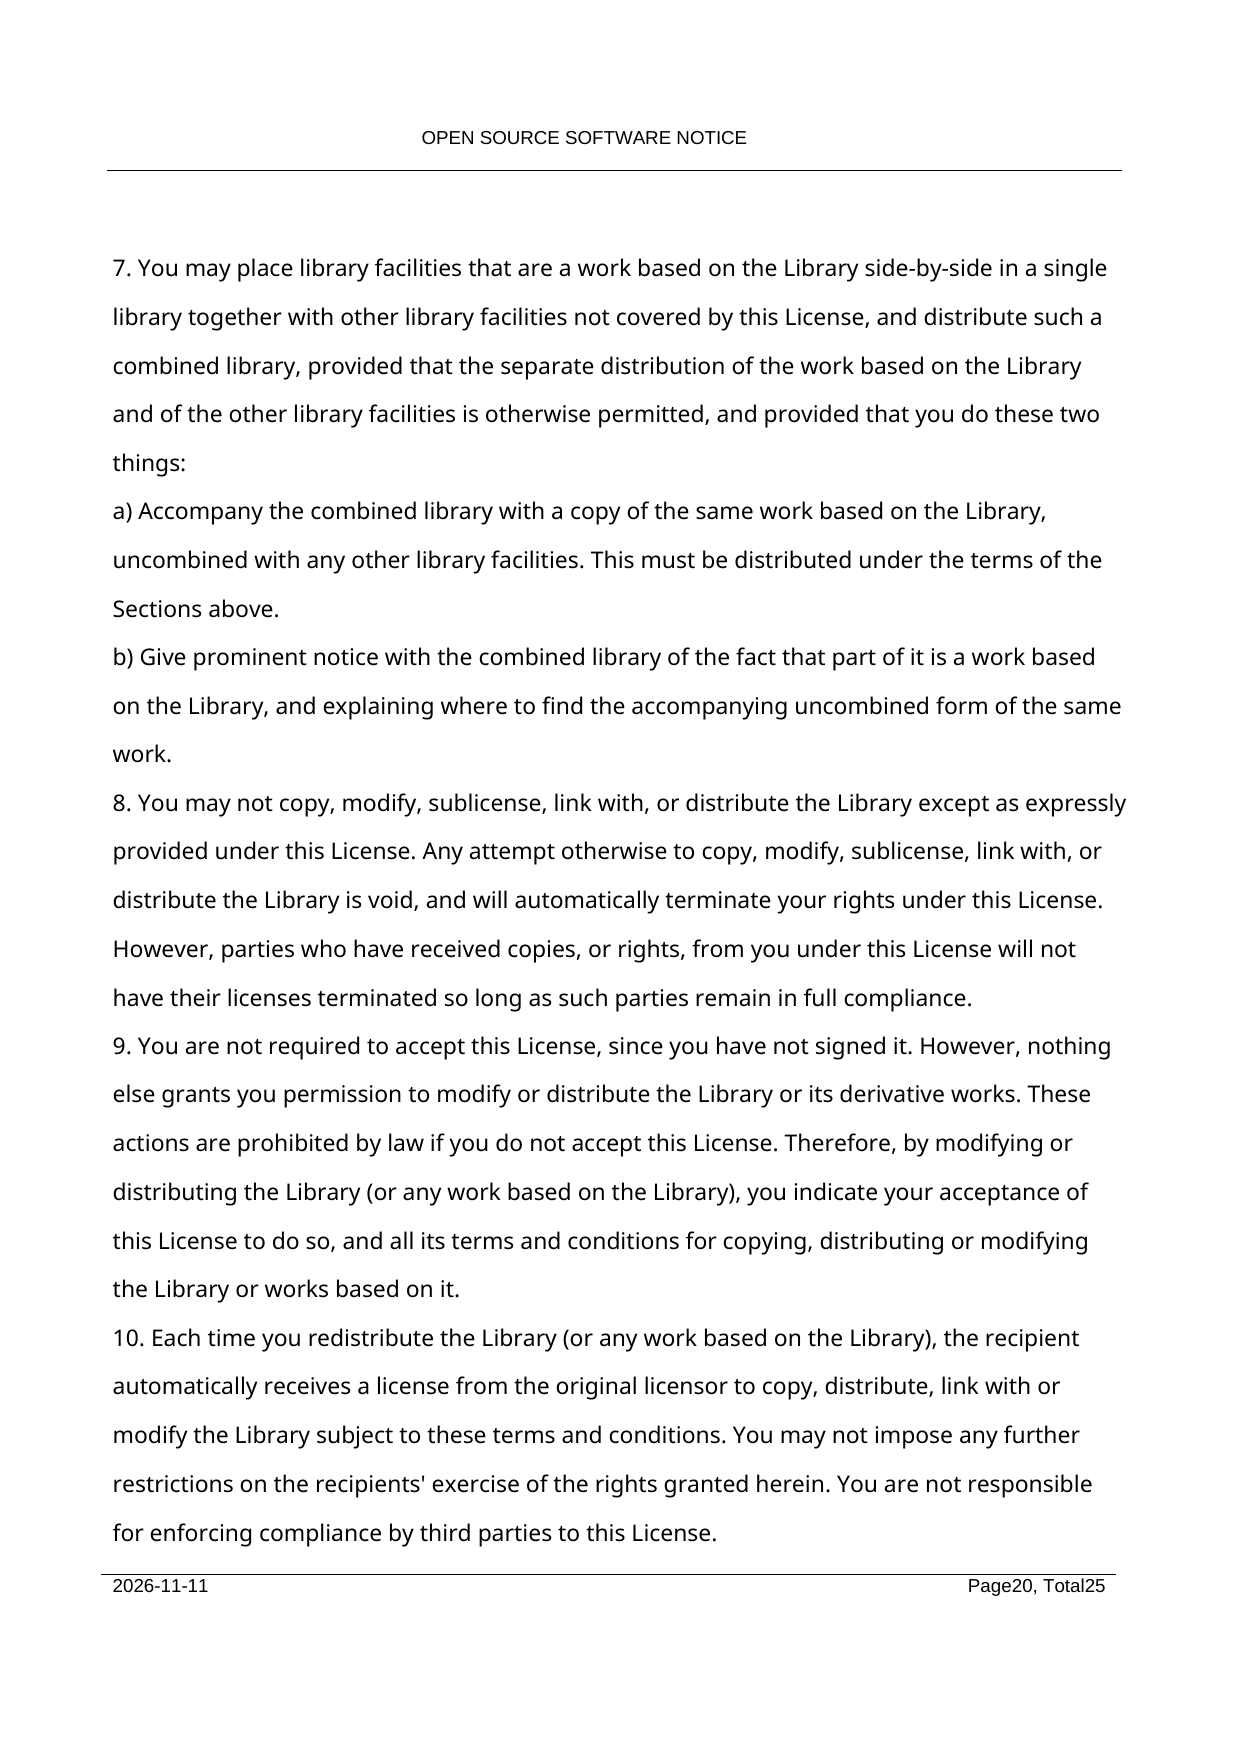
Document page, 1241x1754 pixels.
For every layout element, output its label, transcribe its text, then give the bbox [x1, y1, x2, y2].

text 8. You may not copy, modify, sublicense, link with, or distribute the Library except as expressly provided under this License. Any attempt otherwise to copy, modify, sublicense, link with, or distribute the Library is void, and will automatically terminate your rights under this License. However, parties who have received copies, or rights, from you under this License will not have their licenses terminated so long as such parties remain in full compliance. [112, 786, 1128, 1013]
text 9. You are not required to accept this License, since you have not signed it. However, nothing else grants you permission to modify or distribute the Library or its derivative works. These actions are prohibited by law if you do not accept this License. Therefore, by modifying or distributing the Library (or any work based on the Library), you indicate your acceptance of this License to do so, and all its terms and conditions for copying, distributing or modifying the Library or works based on it. [112, 1029, 1128, 1305]
text a) Accompany the combined library with a copy of the same work based on the Library, uncombined with any other library facilities. This must be distributed under the terms of the Sections above. [112, 494, 1128, 624]
text b) Give prominent notice with the combined library of the fact that part of it is a work based on the Library, and explaining where to find the accompanying uncombined form of the same work. [112, 640, 1128, 770]
text 10. Each time you redistribute the Library (or any work based on the Library), the recipient automatically receives a license from the original licensor to copy, distribute, link with or modify the Library subject to these terms and conditions. You may not impose any further restrictions on the recipients' exercise of the rights granted herein. You are not responsible for enforcing compliance by third parties to this License. [112, 1321, 1128, 1548]
text 7. You may place library facilities that are a work based on the Library side-by-side in a single library together with other library facilities not covered by this License, and distribute such a combined library, provided that the separate distribution of the work based on the Library and of the other library facilities is otherwise permitted, and provided that you do these two things: [112, 251, 1128, 479]
